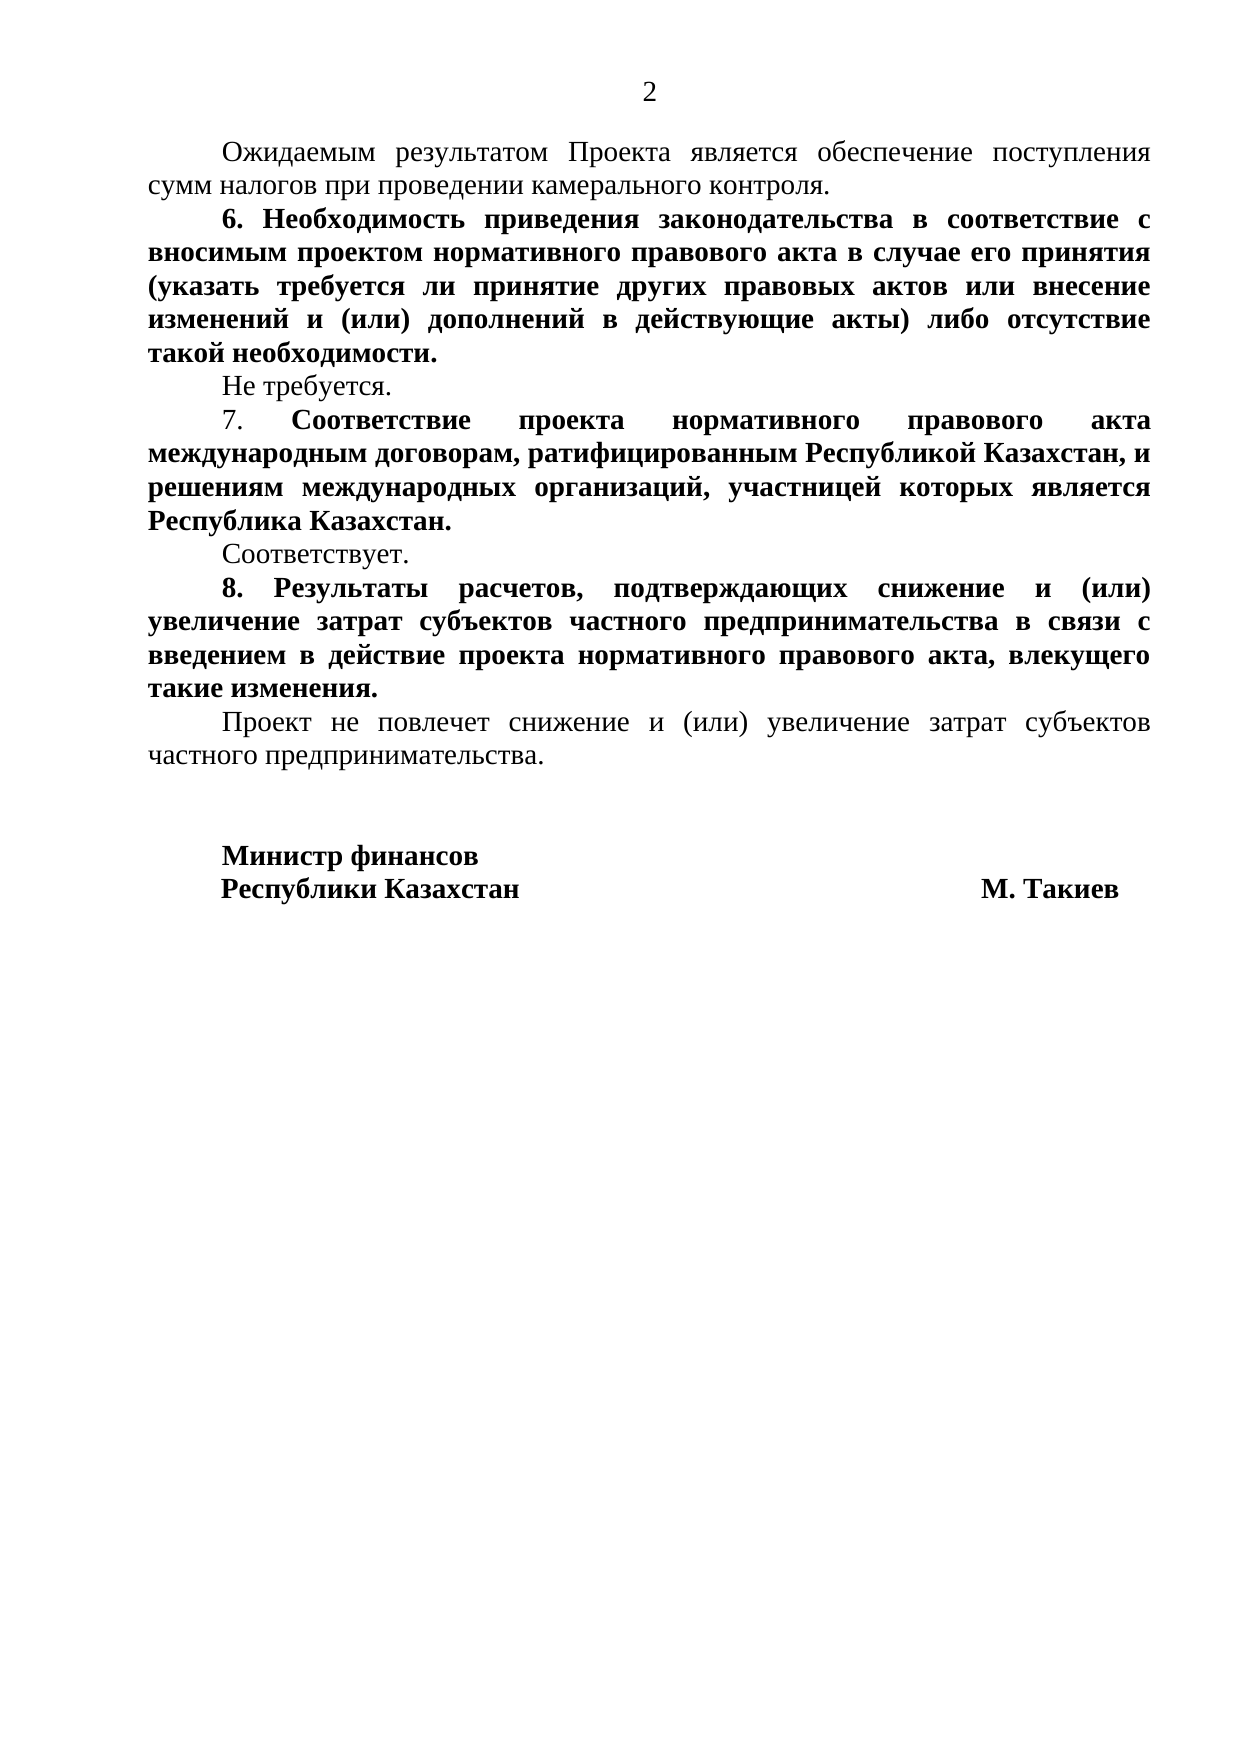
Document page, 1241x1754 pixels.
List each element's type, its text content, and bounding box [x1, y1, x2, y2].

text 6. Необходимость приведения законодательства в соответствие с вносимым проектом нормативного правового акта в случае его принятия (указать требуется ли принятие других правовых актов или внесение изменений и (или) дополнений в действующие акты) либо отсутствие такой необходимости. [148, 201, 1152, 368]
text Не требуется. [148, 368, 1152, 402]
text Соответствует. [148, 536, 1152, 570]
text 7. Соответствие проекта нормативного правового акта международным договорам, ратифицированным Республикой Казахстан, и решениям международных организаций, участницей которых является Республика Казахстан. [148, 402, 1152, 536]
text Министр финансов [148, 838, 1152, 872]
text Республики Казахстан М. Такиев [148, 872, 1152, 963]
text Ожидаемым результатом Проекта является обеспечение поступления сумм налогов при проведении камерального контроля. [148, 134, 1152, 201]
text 8. Результаты расчетов, подтверждающих снижение и (или) увеличение затрат субъектов частного предпринимательства в связи с введением в действие проекта нормативного правового акта, влекущего такие изменения. [148, 570, 1152, 704]
text Проект не повлечет снижение и (или) увеличение затрат субъектов частного предпринимательства. [148, 704, 1152, 771]
